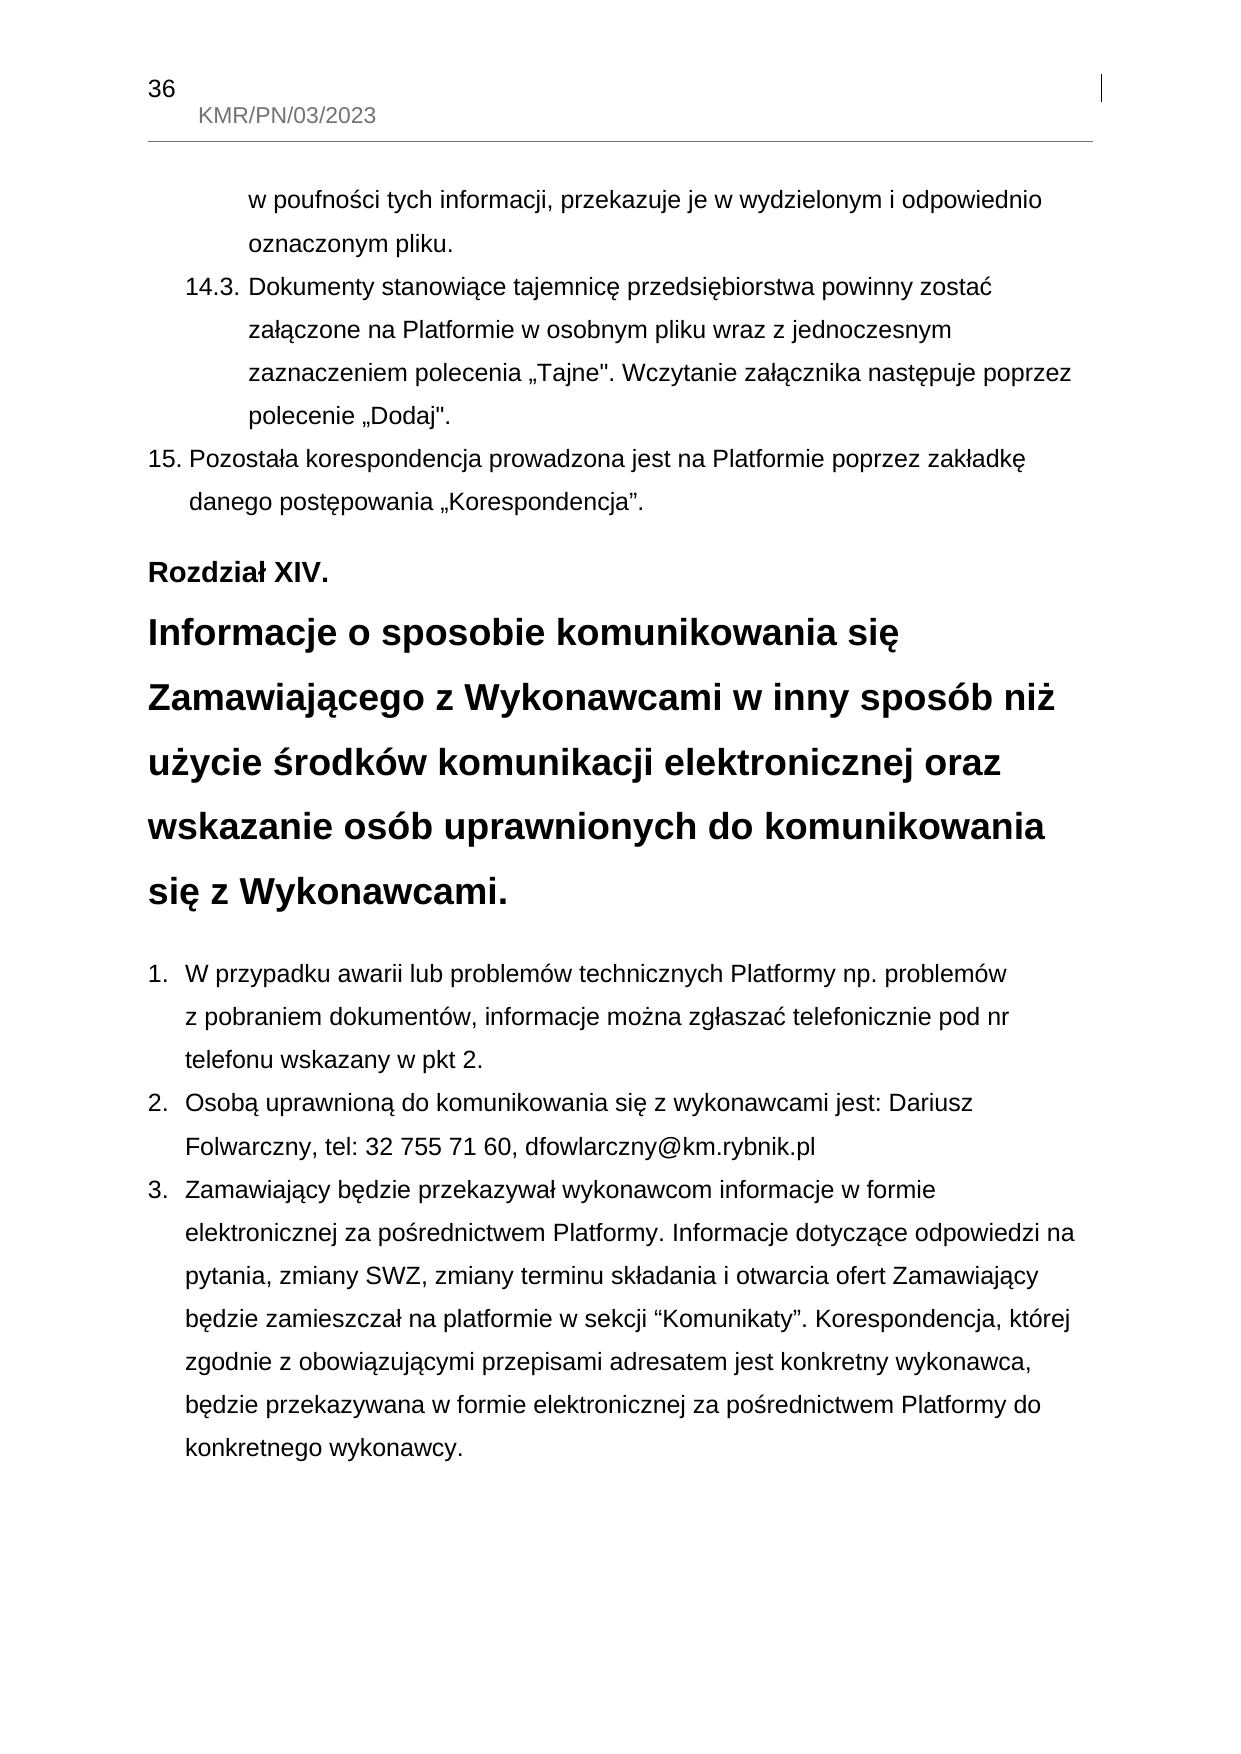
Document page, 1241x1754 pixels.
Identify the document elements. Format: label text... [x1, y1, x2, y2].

list W przypadku awarii lub problemów technicznych Platformy np. problemów z pobraniem dokumentów, informacje można zgłaszać telefonicznie pod nr telefonu wskazany w pkt 2. [148, 959, 1093, 1074]
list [185, 185, 1093, 257]
list Osobą uprawnioną do komunikowania się z wykonawcami jest: Dariusz Folwarczny, tel: 32 755 71 60, dfowlarczny@km.rybnik.pl [148, 1088, 1093, 1160]
subtitle Informacje o sposobie komunikowania się Zamawiającego z Wykonawcami w inny sposób niż użycie środków komunikacji elektronicznej oraz wskazanie osób uprawnionych do komunikowania się z Wykonawcami. [148, 555, 1093, 912]
list Pozostała korespondencja prowadzona jest na Platformie poprzez zakładkę danego postępowania „Korespondencja”. [148, 444, 1093, 516]
list Dokumenty stanowiące tajemnicę przedsiębiorstwa powinny zostać załączone na Platformie w osobnym pliku wraz z jednoczesnym zaznaczeniem polecenia „Tajne". Wczytanie załącznika następuje poprzez polecenie „Dodaj". [185, 272, 1093, 430]
list Zamawiający będzie przekazywał wykonawcom informacje w formie elektronicznej za pośrednictwem Platformy. Informacje dotyczące odpowiedzi na pytania, zmiany SWZ, zmiany terminu składania i otwarcia ofert Zamawiający będzie zamieszczał na platformie w sekcji “Komunikaty”. Korespondencja, której zgodnie z obowiązującymi przepisami adresatem jest konkretny wykonawca, będzie przekazywana w formie elektronicznej za pośrednictwem Platformy do konkretnego wykonawcy. [148, 1174, 1093, 1462]
